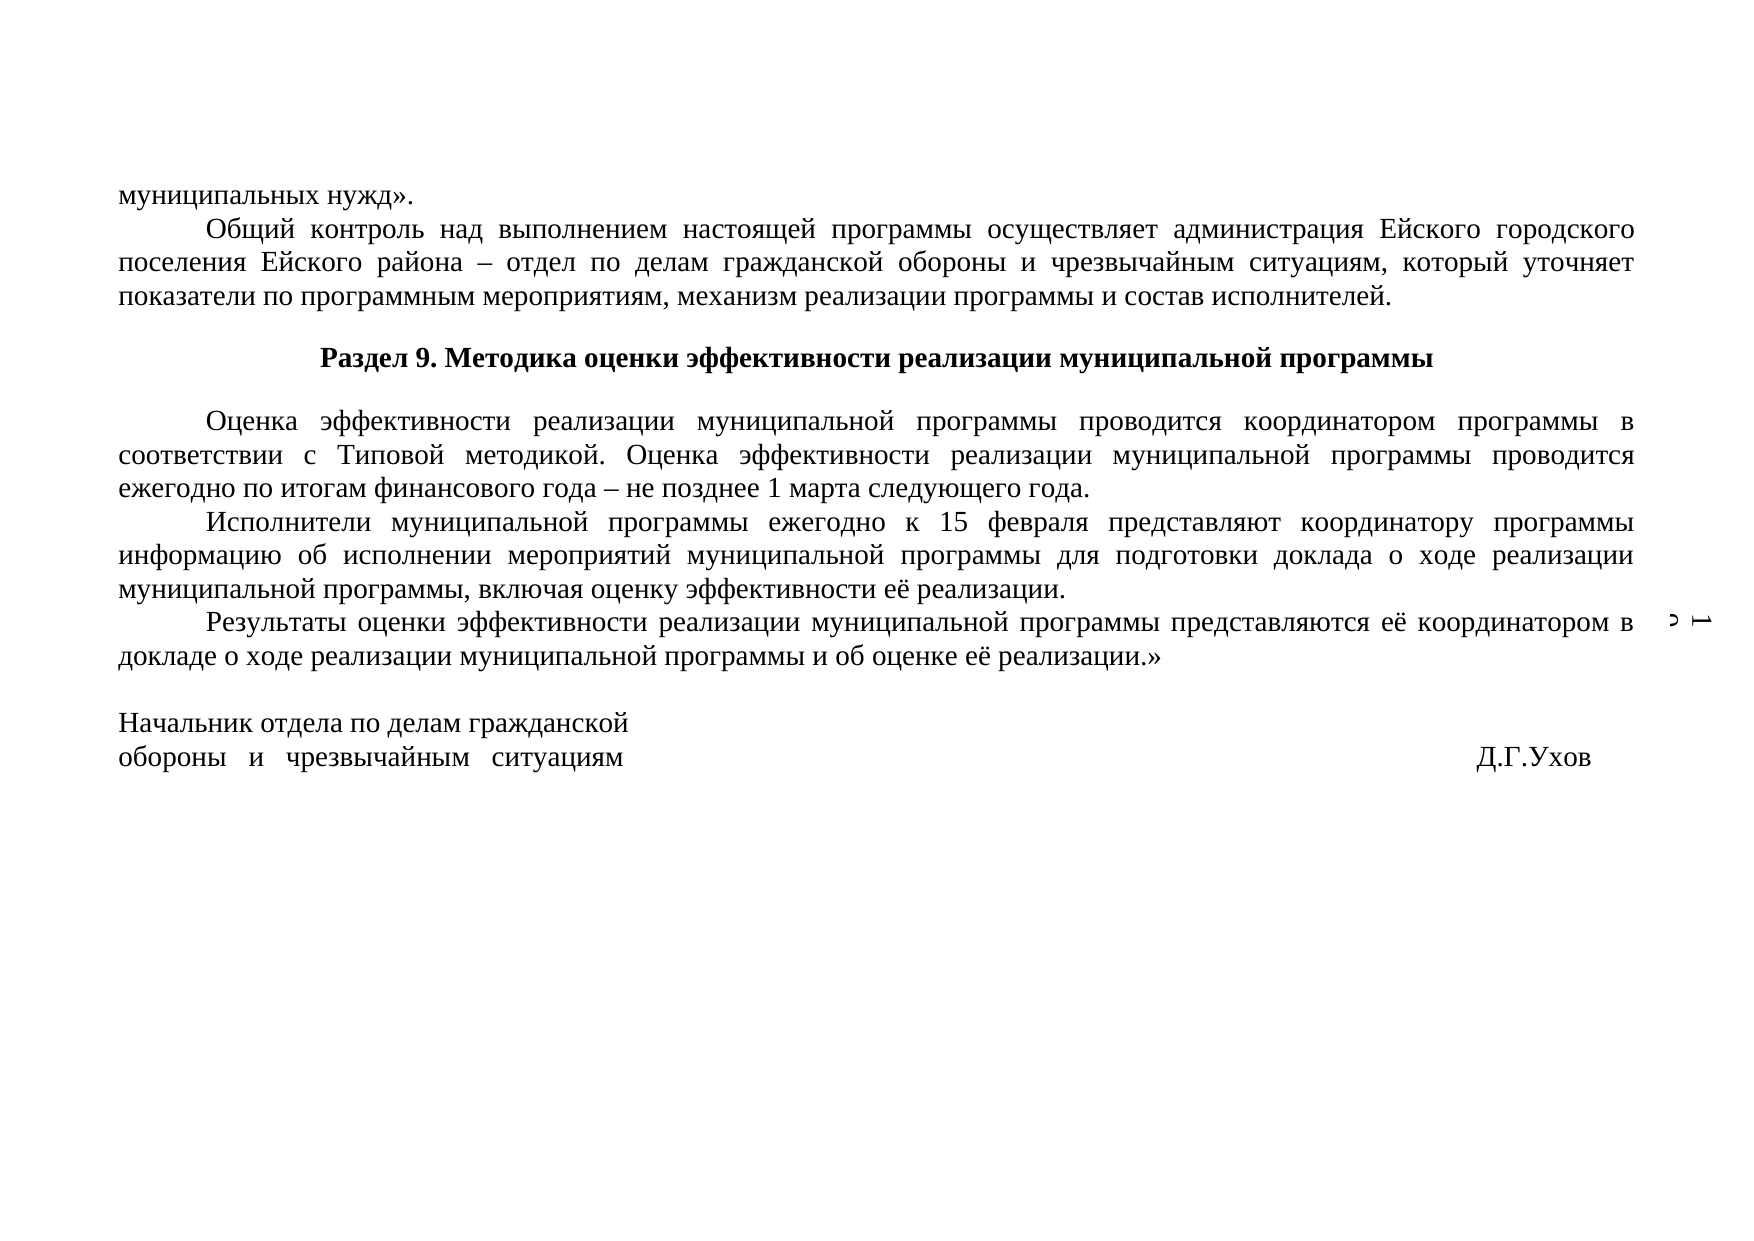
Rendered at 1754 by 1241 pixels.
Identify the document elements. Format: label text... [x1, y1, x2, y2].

text Исполнители муниципальной программы ежегодно к 15 февраля представляют координатору программы информацию об исполнении мероприятий муниципальной программы для подготовки доклада о ходе реализации муниципальной программы, включая оценку эффективности её реализации. [118, 504, 1636, 604]
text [118, 177, 1636, 211]
text Оценка эффективности реализации муниципальной программы проводится координатором программы в соответствии с Типовой методикой. Оценка эффективности реализации муниципальной программы проводится ежегодно по итогам финансового года – не позднее 1 марта следующего года. [118, 403, 1636, 504]
text Раздел 9. Методика оценки эффективности реализации муниципальной программы [118, 341, 1636, 374]
text обороны и чрезвычайным ситуациям Д.Г.Ухов [118, 739, 1636, 772]
text Начальник отдела по делам гражданской [118, 705, 1636, 739]
text Результаты оценки эффективности реализации муниципальной программы представляются её координатором в докладе о ходе реализации муниципальной программы и об оценке её реализации.» [118, 604, 1636, 672]
text Общий контроль над выполнением настоящей программы осуществляет администрация Ейского городского поселения Ейского района – отдел по делам гражданской обороны и чрезвычайным ситуациям, который уточняет показатели по программным мероприятиям, механизм реализации программы и состав исполнителей. [118, 211, 1636, 311]
